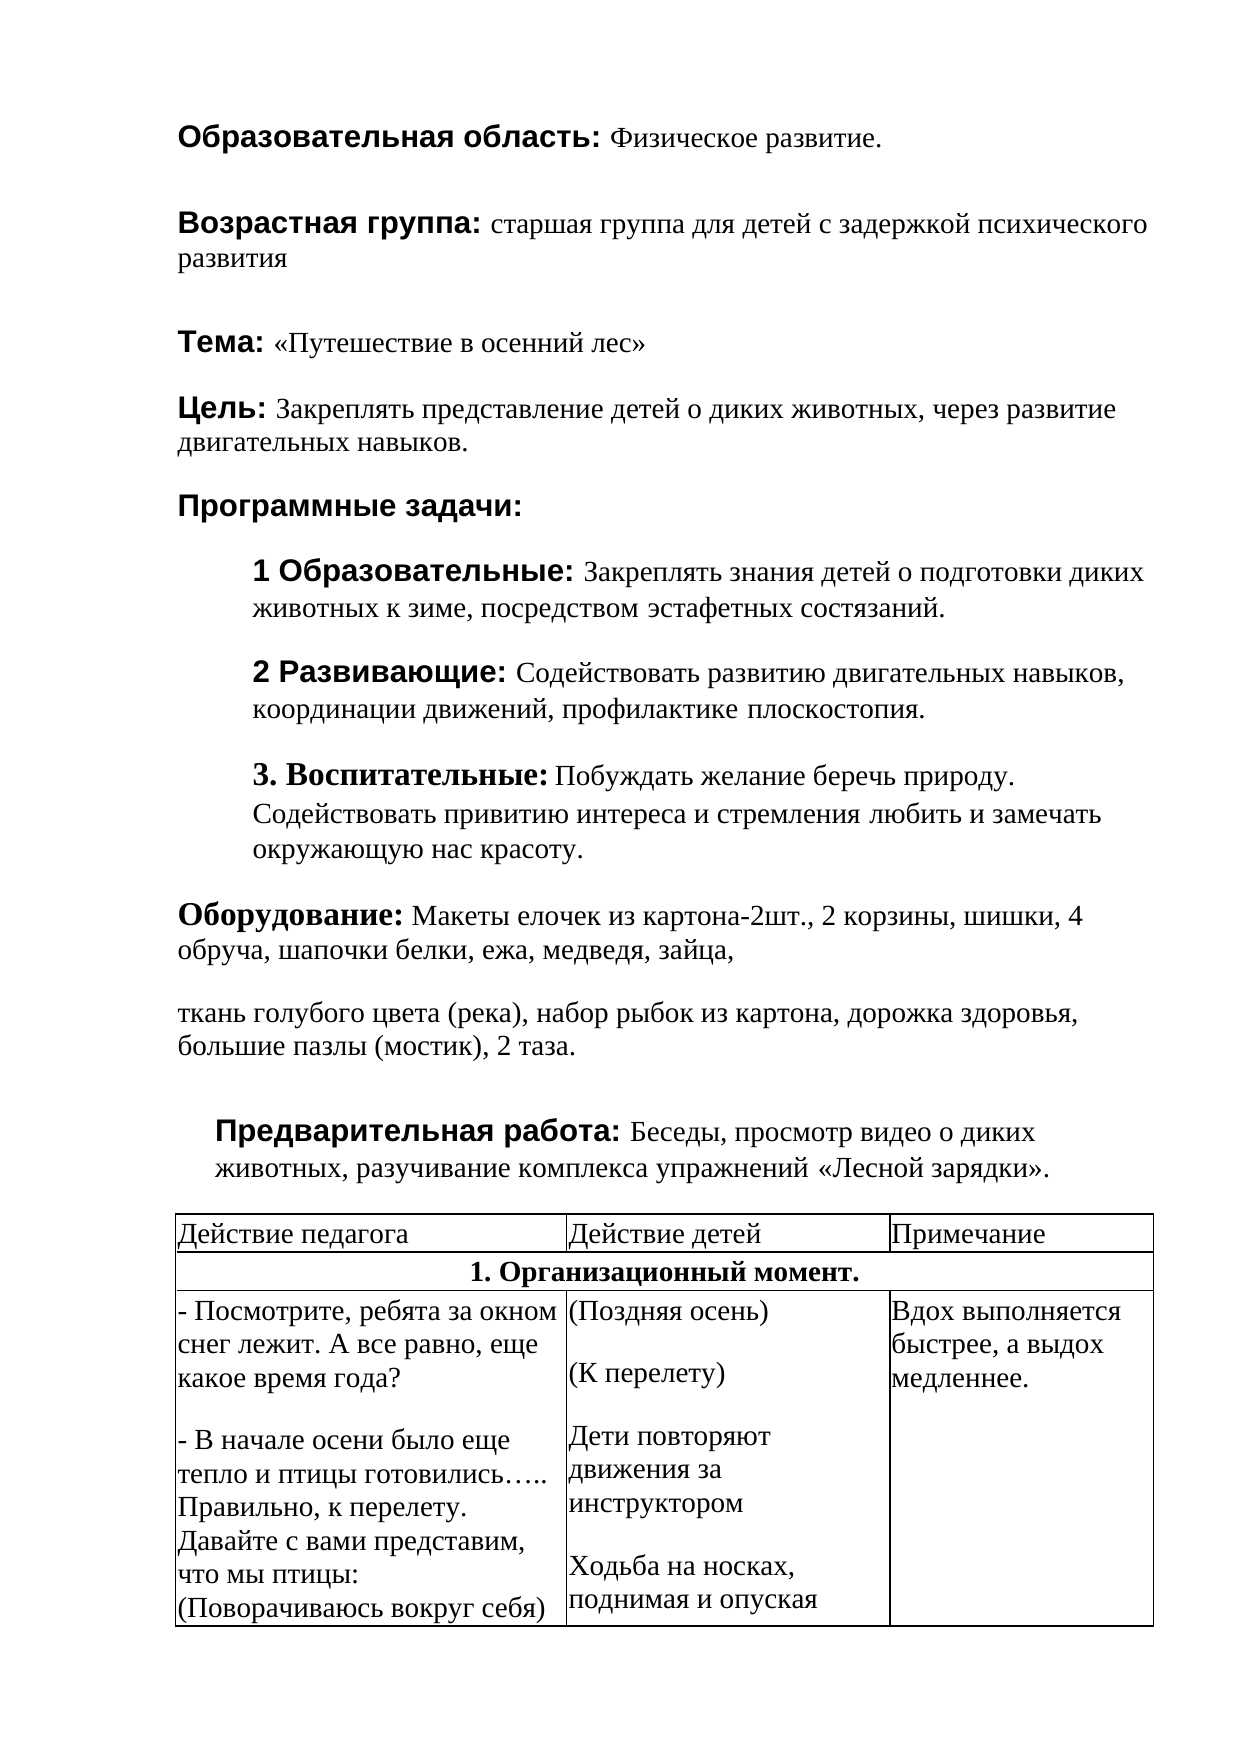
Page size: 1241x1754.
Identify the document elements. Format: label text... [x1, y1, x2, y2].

table_header Действие педагога [176, 1215, 566, 1251]
table_header Примечание [891, 1215, 1153, 1251]
text Программные задачи: [177, 487, 1152, 523]
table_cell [567, 1291, 889, 1625]
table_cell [891, 1291, 1153, 1625]
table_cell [176, 1291, 566, 1625]
text 1 Образовательные: Закреплять знания детей о подготовки диких животных к зиме, посредством эстафетных состязаний. [252, 552, 1152, 624]
text 3. Воспитательные: Побуждать желание беречь природу. Содействовать привитию интереса и стремления любить и замечать окружающую нас красоту. [252, 754, 1152, 865]
text 2 Развивающие: Содействовать развитию двигательных навыков, координации движений, профилактике плоскостопия. [252, 653, 1152, 725]
text Тема: «Путешествие в осенний лес» [177, 323, 1152, 359]
text Предварительная работа: Беседы, просмотр видео о диких животных, разучивание комплекса упражнений «Лесной зарядки». [215, 1112, 1152, 1184]
text Оборудование: Макеты елочек из картона-2шт., 2 корзины, шишки, 4 обруча, шапочки белки, ежа, медведя, зайца, [177, 894, 1152, 966]
text Образовательная область: Физическое развитие. [177, 118, 1152, 154]
text ткань голубого цвета (река), набор рыбок из картона, дорожка здоровья, большие пазлы (мостик), 2 таза. [177, 995, 1152, 1062]
text Цель: Закреплять представление детей о диких животных, через развитие двигательных навыков. [177, 389, 1152, 458]
text Возрастная группа: старшая группа для детей с задержкой психического развития [177, 204, 1152, 273]
table_cell 1. Организационный момент. [176, 1252, 1153, 1289]
table_header Действие детей [567, 1215, 889, 1251]
